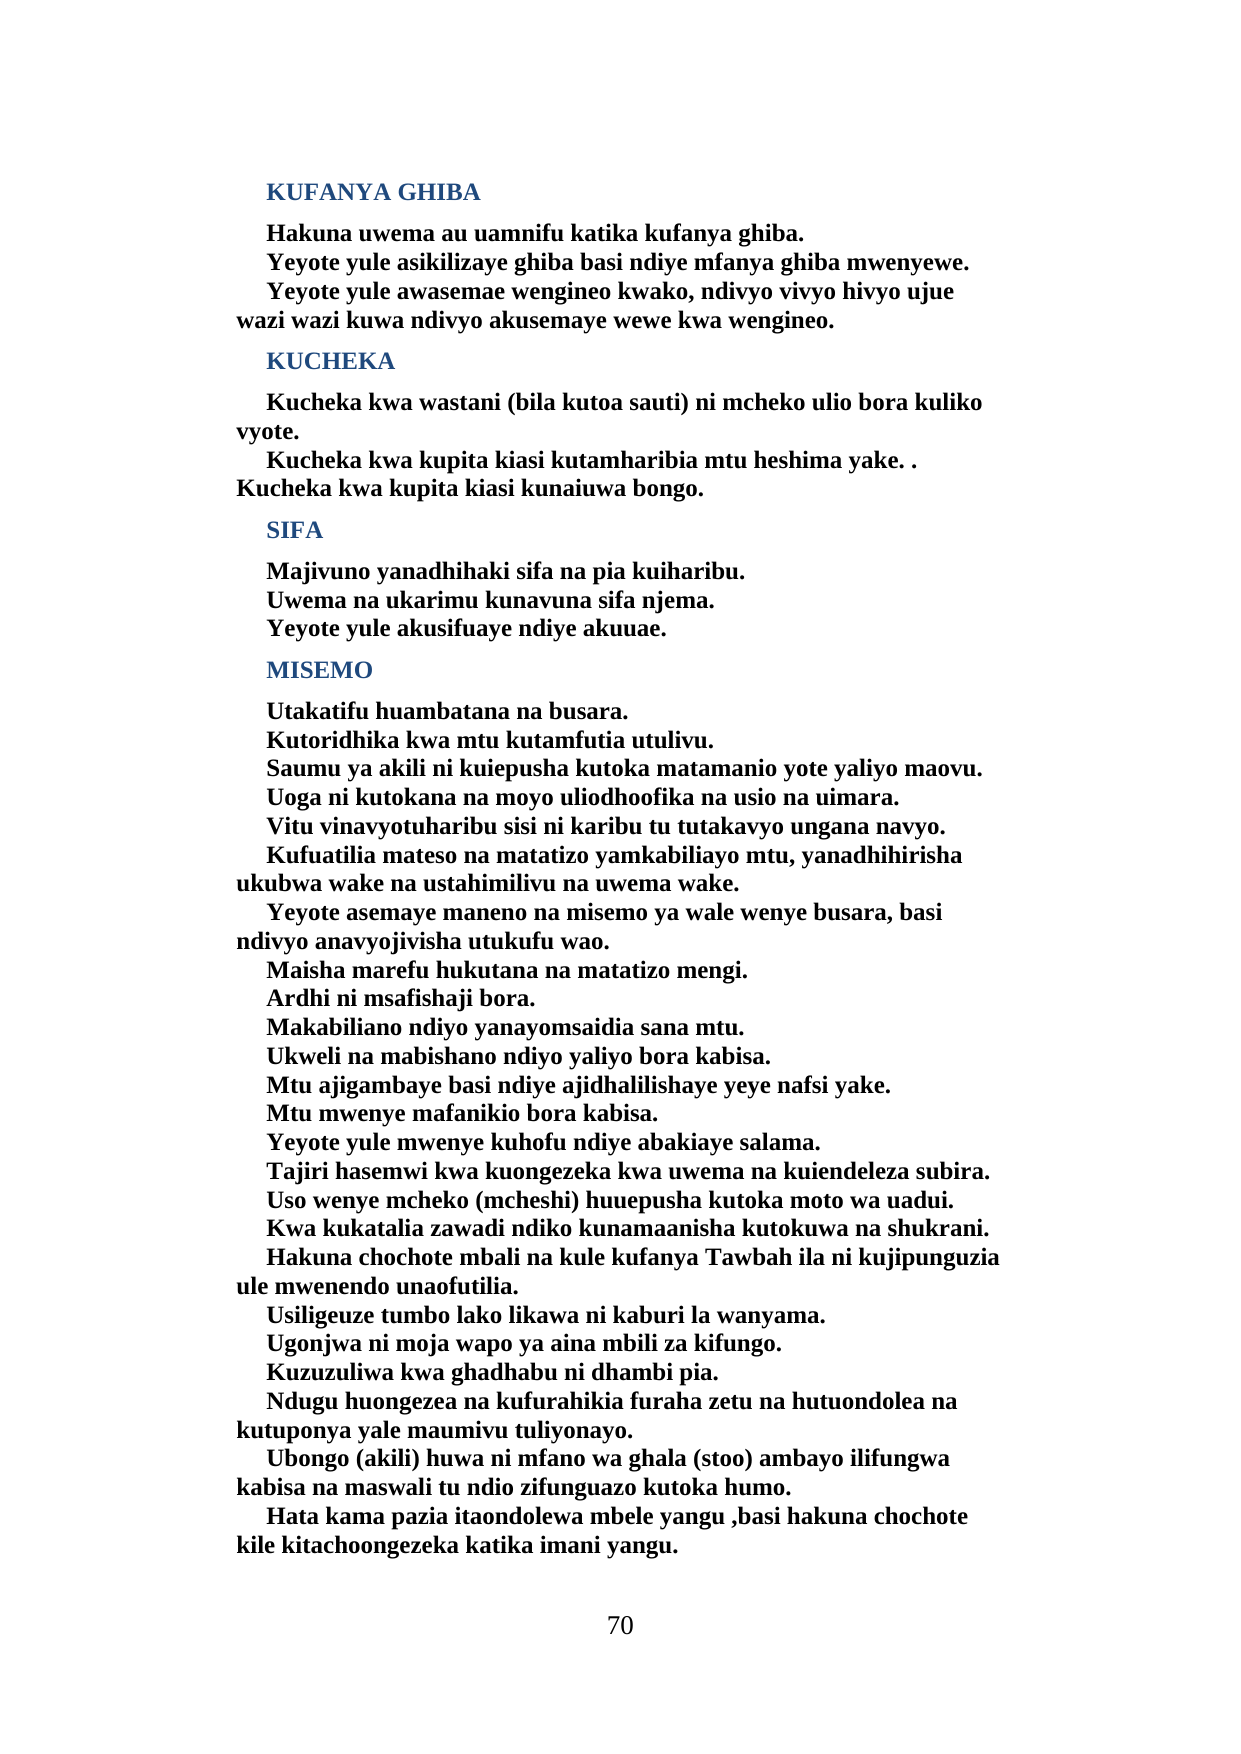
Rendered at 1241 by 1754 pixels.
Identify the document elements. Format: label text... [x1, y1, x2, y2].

text Hakuna uwema au uamnifu katika kufanya ghiba. [236, 218, 1004, 247]
text Yeyote yule asikilizaye ghiba basi ndiye mfanya ghiba mwenyewe. [236, 247, 1004, 276]
text Yeyote yule awasemae wengineo kwako, ndivyo vivyo hivyo ujue wazi wazi kuwa ndivyo akusemaye wewe kwa wengineo. [236, 276, 1004, 333]
text Uwema na ukarimu kunavuna sifa njema. [236, 585, 1004, 613]
text Hakuna chochote mbali na kule kufanya Tawbah ila ni kujipunguzia ule mwenendo unaofutilia. [236, 1242, 1004, 1300]
text Ubongo (akili) huwa ni mfano wa ghala (stoo) ambayo ilifungwa kabisa na maswali tu ndio zifunguazo kutoka humo. [236, 1443, 1004, 1501]
text Uoga ni kutokana na moyo uliodhoofika na usio na uimara. [236, 782, 1004, 811]
subtitle KUCHEKA [236, 346, 1004, 375]
text Ugonjwa ni moja wapo ya aina mbili za kifungo. [236, 1328, 1004, 1357]
text Makabiliano ndiyo yanayomsaidia sana mtu. [236, 1012, 1004, 1041]
text Vitu vinavyotuharibu sisi ni karibu tu tutakavyo ungana navyo. [236, 811, 1004, 840]
text Kufuatilia mateso na matatizo yamkabiliayo mtu, yanadhihirisha ukubwa wake na ustahimilivu na uwema wake. [236, 840, 1004, 897]
text Kutoridhika kwa mtu kutamfutia utulivu. [236, 725, 1004, 753]
text Utakatifu huambatana na busara. [236, 696, 1004, 725]
text Hata kama pazia itaondolewa mbele yangu ,basi hakuna chochote kile kitachoongezeka katika imani yangu. [236, 1501, 1004, 1558]
text Kuzuzuliwa kwa ghadhabu ni dhambi pia. [236, 1357, 1004, 1386]
text Yeyote asemaye maneno na misemo ya wale wenye busara, basi ndivyo anavyojivisha utukufu wao. [236, 897, 1004, 955]
text Tajiri hasemwi kwa kuongezeka kwa uwema na kuiendeleza subira. [236, 1156, 1004, 1185]
text Mtu ajigambaye basi ndiye ajidhalilishaye yeye nafsi yake. [236, 1070, 1004, 1098]
text Majivuno yanadhihaki sifa na pia kuiharibu. [236, 556, 1004, 585]
text Uso wenye mcheko (mcheshi) huuepusha kutoka moto wa uadui. [236, 1185, 1004, 1213]
text Yeyote yule akusifuaye ndiye akuuae. [236, 613, 1004, 642]
text Kwa kukatalia zawadi ndiko kunamaanisha kutokuwa na shukrani. [236, 1213, 1004, 1242]
text Ukweli na mabishano ndiyo yaliyo bora kabisa. [236, 1041, 1004, 1070]
text Kucheka kwa kupita kiasi kutamharibia mtu heshima yake. . Kucheka kwa kupita kiasi kunaiuwa bongo. [236, 445, 1004, 502]
text Mtu mwenye mafanikio bora kabisa. [236, 1098, 1004, 1127]
text Saumu ya akili ni kuiepusha kutoka matamanio yote yaliyo maovu. [236, 753, 1004, 782]
text Yeyote yule mwenye kuhofu ndiye abakiaye salama. [236, 1127, 1004, 1156]
text Ardhi ni msafishaji bora. [236, 983, 1004, 1012]
text Usiligeuze tumbo lako likawa ni kaburi la wanyama. [236, 1300, 1004, 1328]
text Maisha marefu hukutana na matatizo mengi. [236, 955, 1004, 983]
text Ndugu huongezea na kufurahikia furaha zetu na hutuondolea na kutuponya yale maumivu tuliyonayo. [236, 1386, 1004, 1443]
text Kucheka kwa wastani (bila kutoa sauti) ni mcheko ulio bora kuliko vyote. [236, 387, 1004, 445]
subtitle MISEMO [236, 655, 1004, 683]
subtitle KUFANYA GHIBA [236, 177, 1004, 206]
subtitle SIFA [236, 515, 1004, 543]
